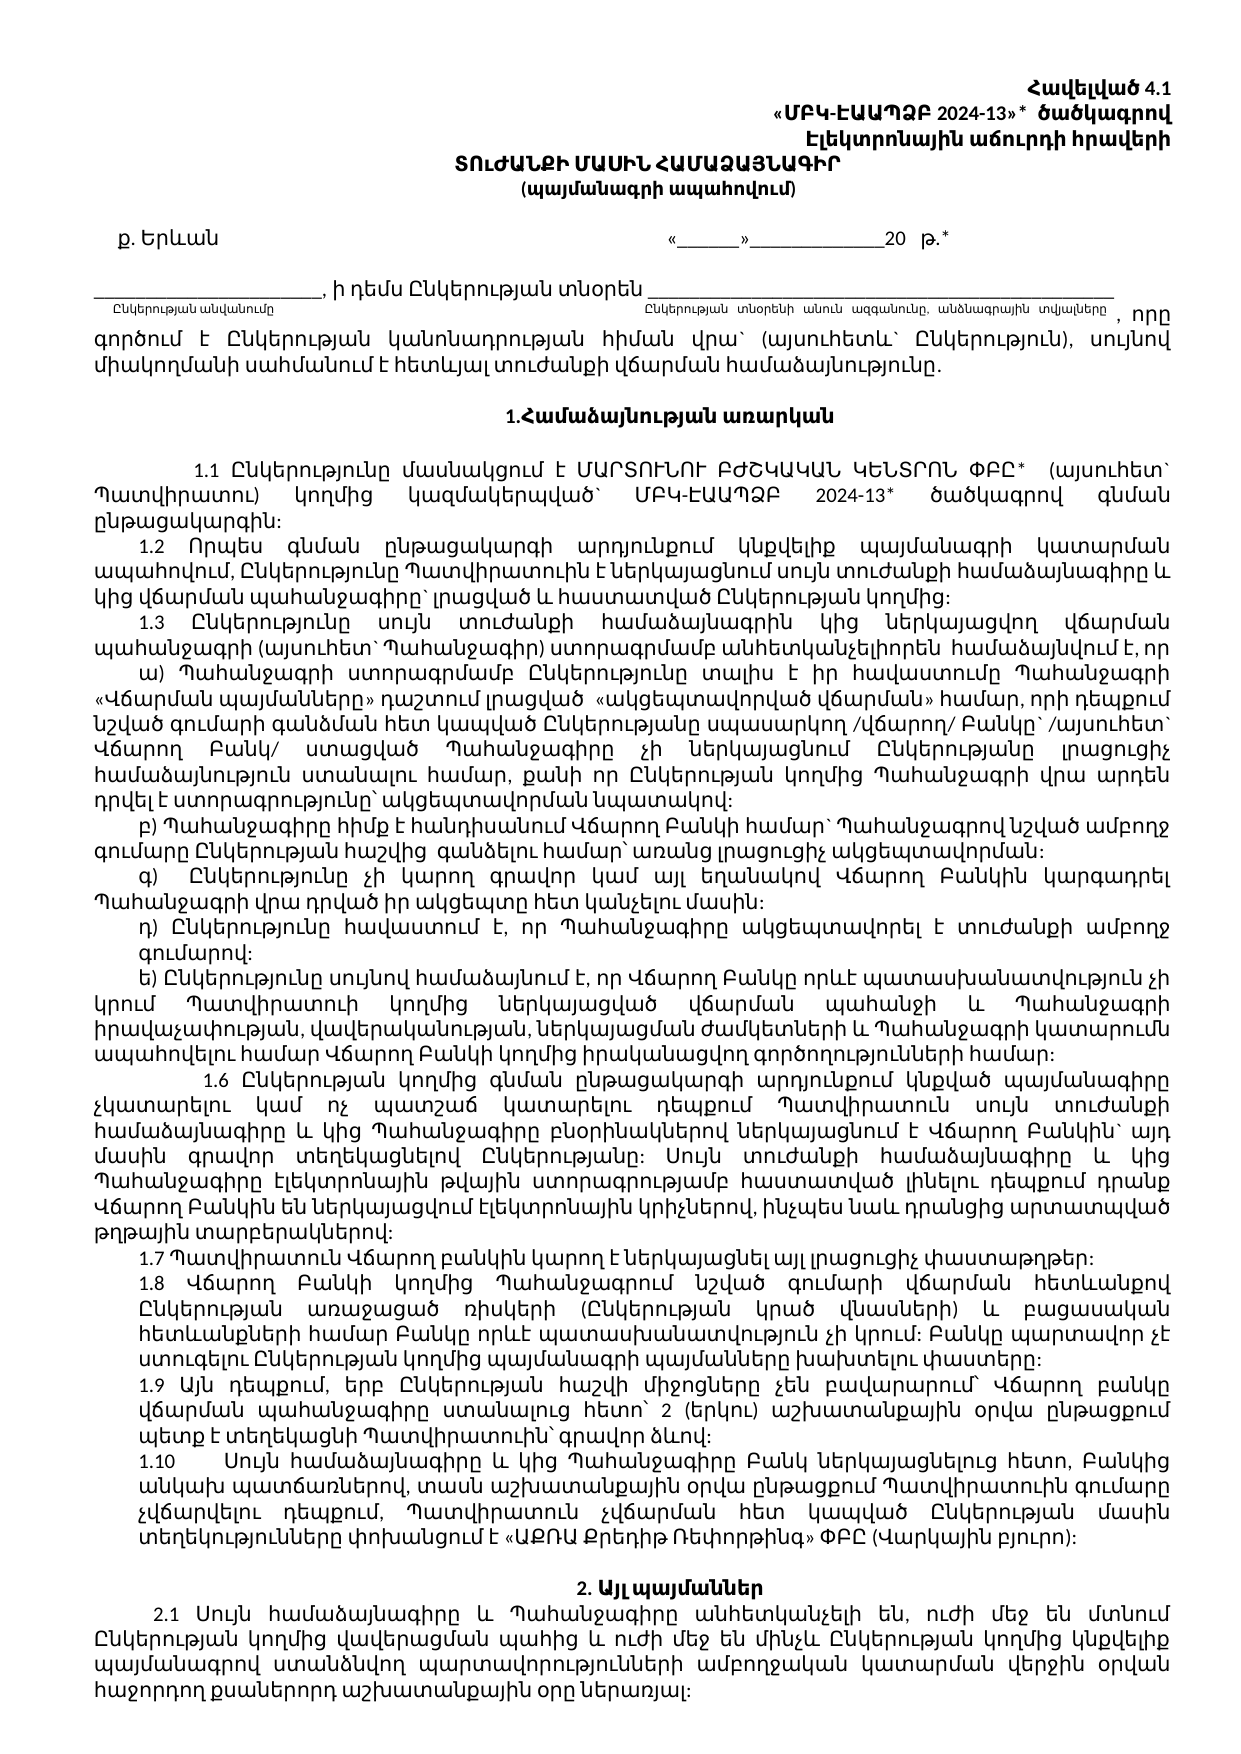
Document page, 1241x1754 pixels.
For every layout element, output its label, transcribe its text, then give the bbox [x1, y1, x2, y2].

text 1.1 Ընկերությունը մասնակցում է ՄԱՐՏՈՒՆՈՒ ԲԺՇԿԱԿԱՆ ԿԵՆՏՐՈՆ ՓԲԸ* (այսուհետ` Պատվիրատու) կողմից կազմակերպված` ՄԲԿ-ԷԱԱՊՁԲ 2024-13* ծածկագրով գնման ընթացակարգին: [94, 457, 1171, 533]
text ______________________, ի դեմս Ընկերության տնօրեն _____________________________________________ [94, 276, 1171, 301]
text գ) Ընկերությունը չի կարող գրավոր կամ այլ եղանակով Վճարող Բանկին կարգադրել Պահանջագրի վրա դրված իր ակցեպտը հետ կանչելու մասին: [94, 864, 1171, 914]
text Ընկերության անվանումը Ընկերության տնօրենի անուն ազգանունը, անձնագրային տվյալները , որը գործում է Ընկերության կանոնադրության հիման վրա` (այսուհետև` Ընկերություն), սույնով միակողմանի սահմանում է հետևյալ տուժանքի վճարման համաձայնությունը. [94, 301, 1171, 377]
text ե) Ընկերությունը սույնով համաձայնում է, որ Վճարող Բանկը որևէ պատասխանատվություն չի կրում Պատվիրատուի կողմից ներկայացված վճարման պահանջի և Պահանջագրի իրավաչափության, վավերականության, ներկայացման ժամկետների և Պահանջագրի կատարումն ապահովելու համար Վճարող Բանկի կողմից իրականացվող գործողությունների համար: [94, 965, 1171, 1067]
text 1.8 Վճարող Բանկի կողմից Պահանջագրում նշված գումարի վճարման հետևանքով Ընկերության առաջացած ռիսկերի (Ընկերության կրած վնասների) և բացասական հետևանքների համար Բանկը որևէ պատասխանատվություն չի կրում: Բանկը պարտավոր չէ ստուգելու Ընկերության կողմից պայմանագրի պայմանները խախտելու փաստերը: [138, 1270, 1171, 1372]
text 1.6 Ընկերության կողմից գնման ընթացակարգի արդյունքում կնքված պայմանագիրը չկատարելու կամ ոչ պատշաճ կատարելու դեպքում Պատվիրատուն սույն տուժանքի համաձայնագիրը և կից Պահանջագիրը բնօրինակներով ներկայացնում է Վճարող Բանկին` այդ մասին գրավոր տեղեկացնելով Ընկերությանը: Սույն տուժանքի համաձայնագիրը և կից Պահանջագիրը էլեկտրոնային թվային ստորագրությամբ հաստատված լինելու դեպքում դրանք Վճարող Բանկին են ներկայացվում էլեկտրոնային կրիչներով, ինչպես նաև դրանցից արտատպված թղթային տարբերակներով: [94, 1067, 1171, 1245]
text Էլեկտրոնային աճուրդի հրավերի [94, 126, 1171, 151]
text ք. Երևան «______»_____________20 թ.* [94, 225, 1171, 250]
text 1.9 Այն դեպքում, երբ Ընկերության հաշվի միջոցները չեն բավարարում՝ Վճարող բանկը վճարման պահանջագիրը ստանալուց հետո՝ 2 (երկու) աշխատանքային օրվա ընթացքում պետք է տեղեկացնի Պատվիրատուին՝ գրավոր ձևով: [138, 1372, 1171, 1448]
text 1.2 Որպես գնման ընթացակարգի արդյունքում կնքվելիք պայմանագրի կատարման ապահովում, Ընկերությունը Պատվիրատուին է ներկայացնում սույն տուժանքի համաձայնագիրը և կից վճարման պահանջագիրը` լրացված և հաստատված Ընկերության կողմից: [94, 533, 1171, 609]
text բ) Պահանջագիրը հիմք է հանդիսանում Վճարող Բանկի համար` Պահանջագրով նշված ամբողջ գումարը Ընկերության հաշվից գանձելու համար՝ առանց լրացուցիչ ակցեպտավորման: [94, 813, 1171, 864]
text «ՄԲԿ-ԷԱԱՊՁԲ 2024-13»* ծածկագրով [94, 100, 1171, 126]
text 2.1 Սույն համաձայնագիրը և Պահանջագիրը անհետկանչելի են, ուժի մեջ են մտնում Ընկերության կողմից վավերացման պահից և ուժի մեջ են մինչև Ընկերության կողմից կնքվելիք պայմանագրով ստանձնվող պարտավորությունների ամբողջական կատարման վերջին օրվան հաջորդող քսաներորդ աշխատանքային օրը ներառյալ: [94, 1601, 1171, 1702]
text դ) Ընկերությունը հավաստում է, որ Պահանջագիրը ակցեպտավորել է տուժանքի ամբողջ գումարով: [138, 914, 1171, 965]
text ՏՈւԺԱՆՔԻ ՄԱՍԻՆ ՀԱՄԱՁԱՅՆԱԳԻՐ [94, 151, 1171, 177]
text Հավելված 4.1 [94, 75, 1171, 100]
text 1.7 Պատվիրատուն Վճարող բանկին կարող է ներկայացնել այլ լրացուցիչ փաստաթղթեր: [138, 1245, 1171, 1270]
text (պայմանագրի ապահովում) [94, 177, 1171, 199]
text 1.10 Սույն համաձայնագիրը և կից Պահանջագիրը Բանկ ներկայացնելուց հետո, Բանկից անկախ պատճառներով, տասն աշխատանքային օրվա ընթացքում Պատվիրատուին գումարը չվճարվելու դեպքում, Պատվիրատուն չվճարման հետ կապված Ընկերության մասին տեղեկությունները փոխանցում է «ԱՔՌԱ Քրեդիթ Ռեփորթինգ» ՓԲԸ (Վարկային բյուրո): [138, 1448, 1171, 1550]
text ա) Պահանջագրի ստորագրմամբ Ընկերությունը տալիս է իր հավաստումը Պահանջագրի «Վճարման պայմանները» դաշտում լրացված «ակցեպտավորված վճարման» համար, որի դեպքում նշված գումարի գանձման հետ կապված Ընկերությանը սպասարկող /վճարող/ Բանկը` /այսուհետ` Վճարող Բանկ/ ստացված Պահանջագիրը չի ներկայացնում Ընկերությանը լրացուցիչ համաձայնություն ստանալու համար, քանի որ Ընկերության կողմից Պահանջագրի վրա արդեն դրվել է ստորագրությունը՝ ակցեպտավորման նպատակով: [94, 660, 1171, 813]
text 1.Համաձայնության առարկան [169, 403, 1171, 428]
text 2. Այլ պայմաններ [169, 1575, 1171, 1601]
text 1.3 Ընկերությունը սույն տուժանքի համաձայնագրին կից ներկայացվող վճարման պահանջագրի (այսուհետ` Պահանջագիր) ստորագրմամբ անհետկանչելիորեն համաձայնվում է, որ [94, 609, 1171, 660]
